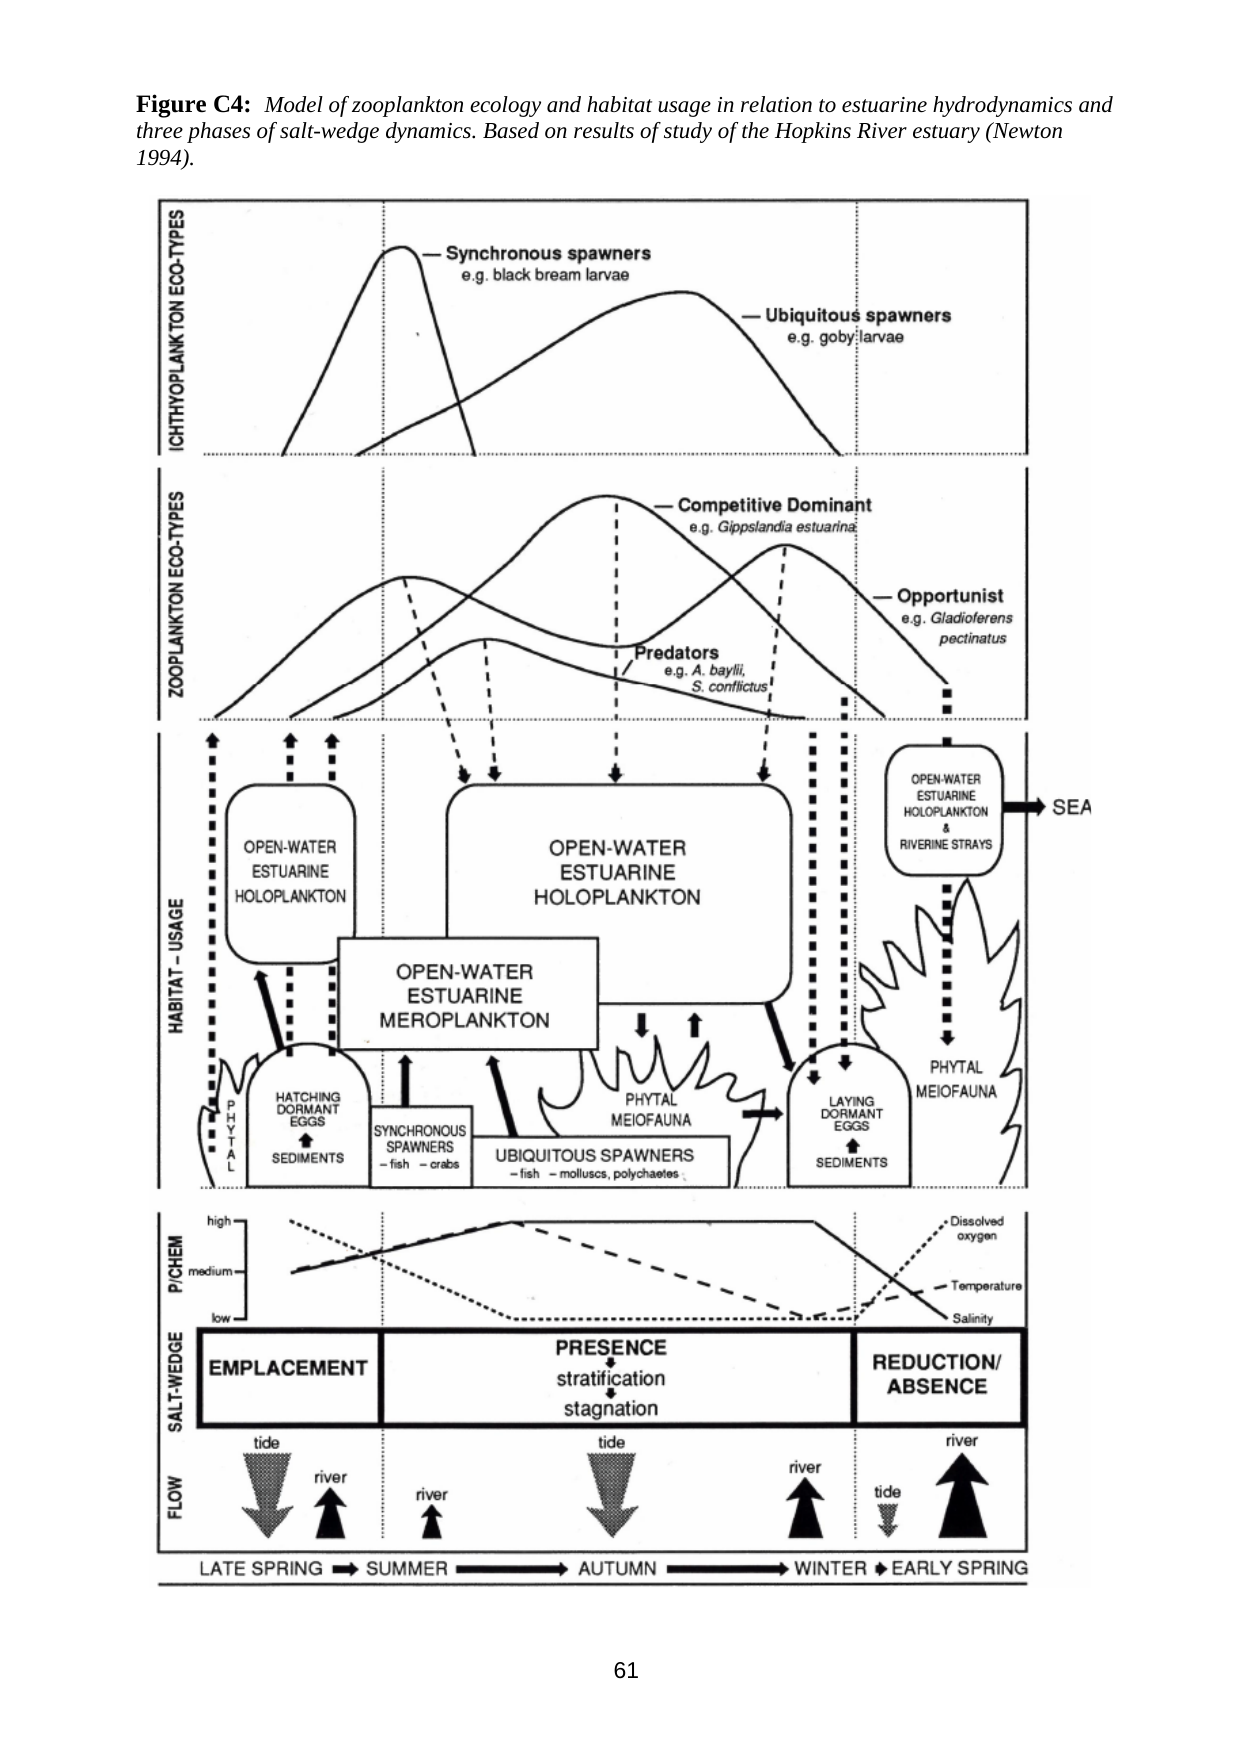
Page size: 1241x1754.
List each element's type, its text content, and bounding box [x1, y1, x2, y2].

text Figure C4: Model of zooplankton ecology and habitat usage in relation to estuarine hydrodynamics and three phases of salt-wedge dynamics. Based on results of study of the Hopkins River estuary (Newton 1994). [136, 89, 1116, 170]
